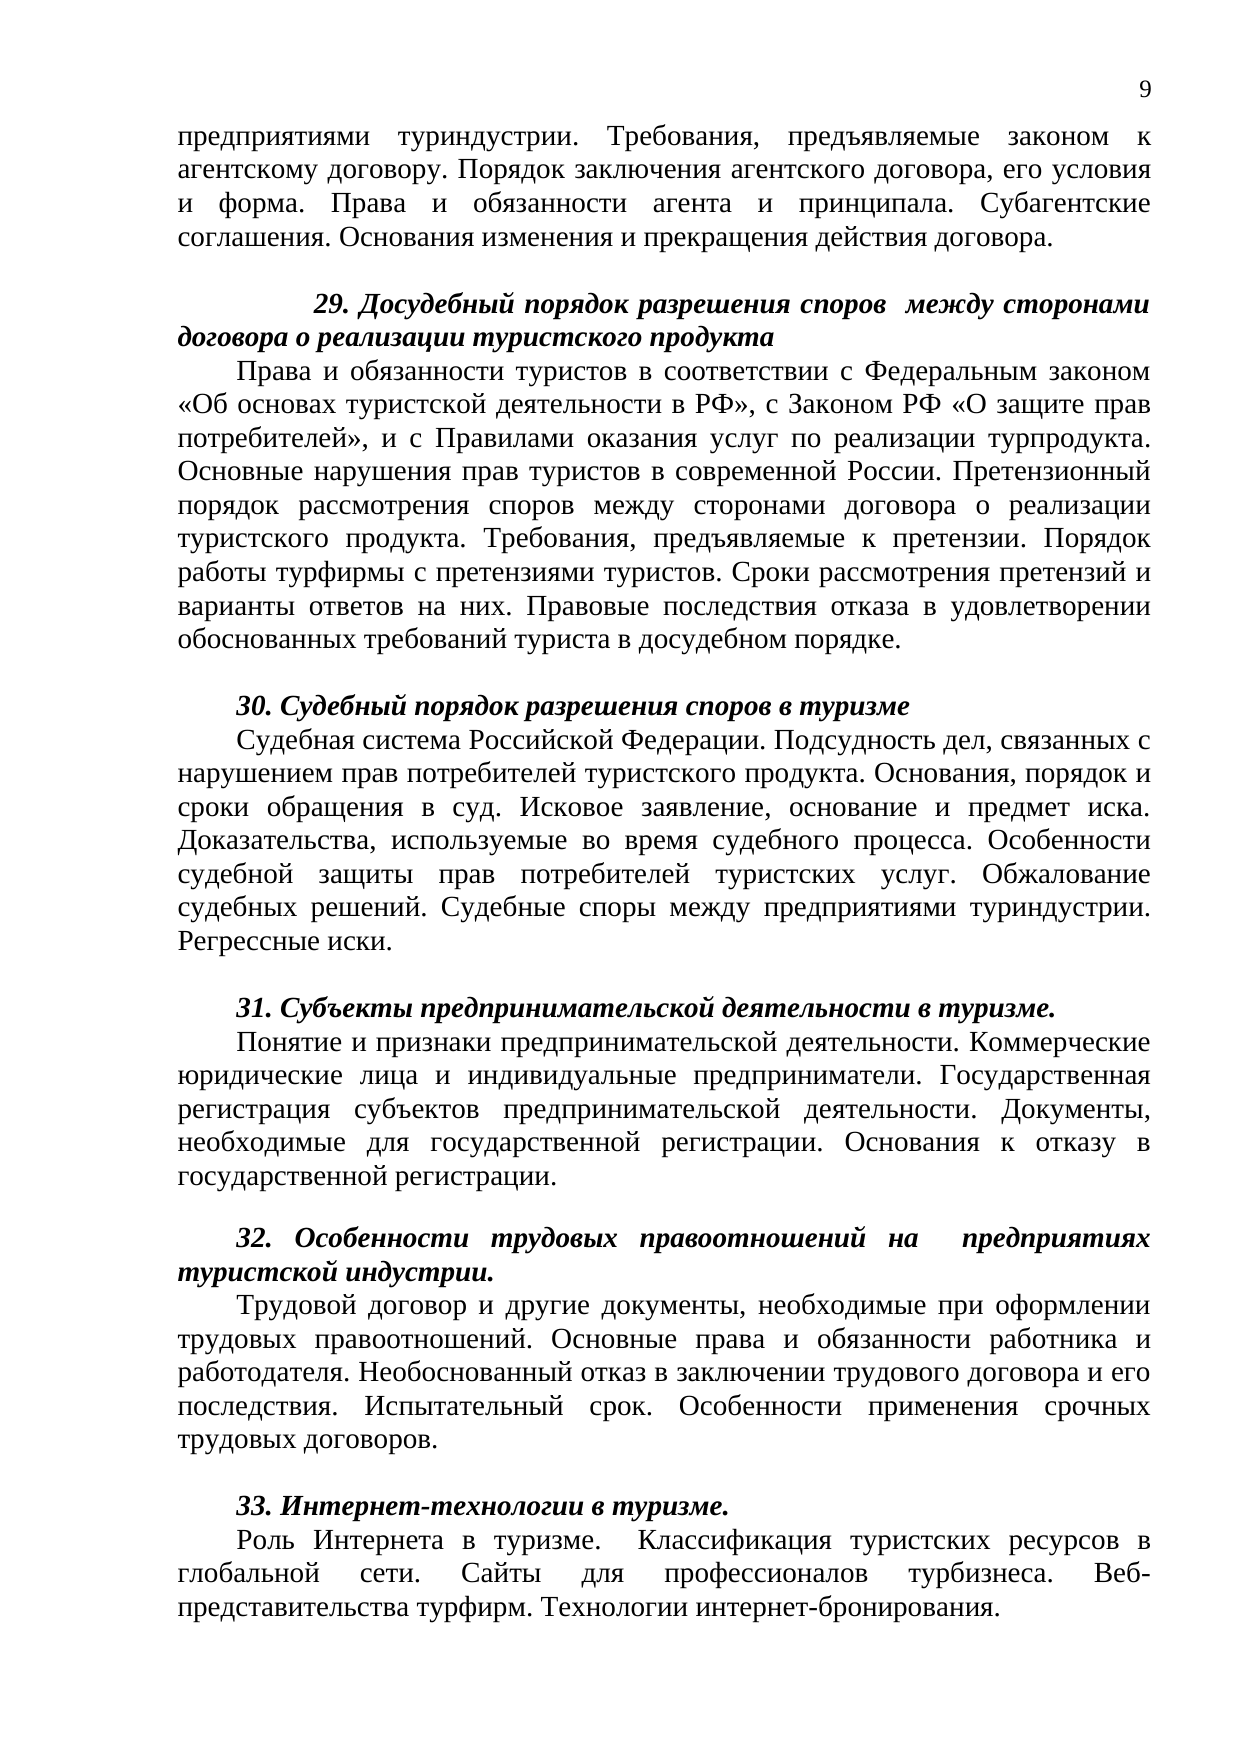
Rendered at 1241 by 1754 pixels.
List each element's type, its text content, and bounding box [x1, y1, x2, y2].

text 29. Досудебный порядок разрешения споров между сторонами договора о реализации туристского продукта [177, 286, 1152, 353]
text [177, 118, 1152, 252]
text Судебная система Российской Федерации. Подсудность дел, связанных с нарушением прав потребителей туристского продукта. Основания, порядок и сроки обращения в суд. Исковое заявление, основание и предмет иска. Доказательства, используемые во время судебного процесса. Особенности судебной защиты прав потребителей туристских услуг. Обжалование судебных решений. Судебные споры между предприятиями туриндустрии. Регрессные иски. [177, 722, 1152, 957]
text Роль Интернета в туризме. Классификация туристских ресурсов в глобальной сети. Сайты для профессионалов турбизнеса. Веб-представительства турфирм. Технологии интернет-бронирования. [177, 1522, 1152, 1623]
text 32. Особенности трудовых правоотношений на предприятиях туристской индустрии. [177, 1220, 1152, 1287]
text 30. Судебный порядок разрешения споров в туризме [177, 688, 1152, 722]
text 31. Субъекты предпринимательской деятельности в туризме. [177, 990, 1152, 1024]
text Понятие и признаки предпринимательской деятельности. Коммерческие юридические лица и индивидуальные предприниматели. Государственная регистрация субъектов предпринимательской деятельности. Документы, необходимые для государственной регистрации. Основания к отказу в государственной регистрации. [177, 1024, 1152, 1191]
text Права и обязанности туристов в соответствии с Федеральным законом «Об основах туристской деятельности в РФ», с Законом РФ «О защите прав потребителей», и с Правилами оказания услуг по реализации турпродукта. Основные нарушения прав туристов в современной России. Претензионный порядок рассмотрения споров между сторонами договора о реализации туристского продукта. Требования, предъявляемые к претензии. Порядок работы турфирмы с претензиями туристов. Сроки рассмотрения претензий и варианты ответов на них. Правовые последствия отказа в удовлетворении обоснованных требований туриста в досудебном порядке. [177, 353, 1152, 655]
text Трудовой договор и другие документы, необходимые при оформлении трудовых правоотношений. Основные права и обязанности работника и работодателя. Необоснованный отказ в заключении трудового договора и его последствия. Испытательный срок. Особенности применения срочных трудовых договоров. [177, 1287, 1152, 1455]
text 33. Интернет-технологии в туризме. [177, 1488, 1152, 1522]
